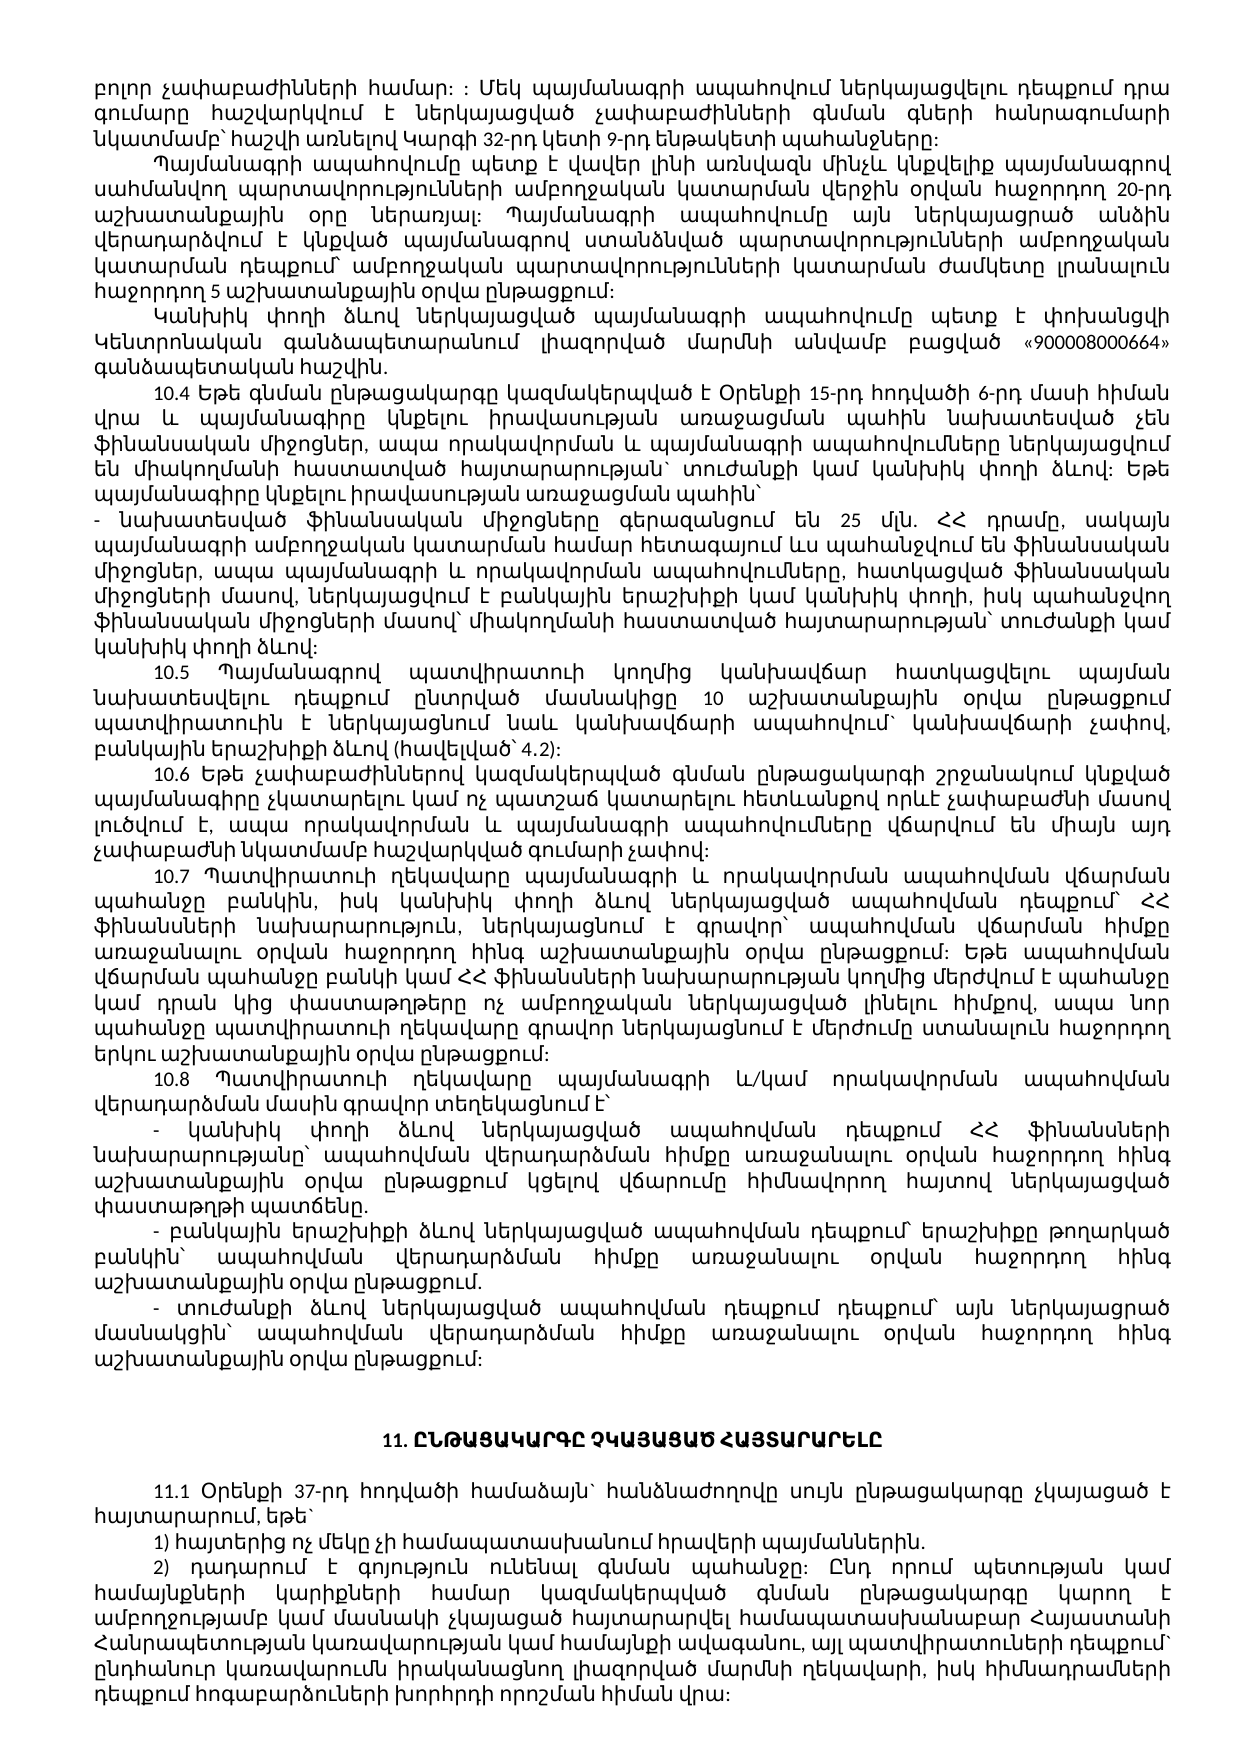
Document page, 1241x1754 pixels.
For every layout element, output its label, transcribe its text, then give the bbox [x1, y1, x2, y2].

text Կանխիկ փողի ձևով ներկայացված պայմանագրի ապահովումը պետք է փոխանցվի Կենտրոնական գանձապետարանում լիազորված մարմնի անվամբ բացված «900008000664» գանձապետական հաշվին. [94, 304, 1171, 380]
text - բանկային երաշխիքի ձևով ներկայացված ապահովման դեպքում՝ երաշխիքը թողարկած բանկին՝ ապահովման վերադարձման հիմքը առաջանալու օրվան հաջորդող հինգ աշխատանքային օրվա ընթացքում. [94, 1219, 1171, 1295]
text 10.4 Եթե գնման ընթացակարգը կազմակերպված է Օրենքի 15-րդ հոդվածի 6-րդ մասի հիման վրա և պայմանագիրը կնքելու իրավասության առաջացման պահին նախատեսված չեն ֆինանսական միջոցներ, ապա որակավորման և պայմանագրի ապահովումները ներկայացվում են միակողմանի հաստատված հայտարարության` տուժանքի կամ կանխիկ փողի ձևով: Եթե պայմանագիրը կնքելու իրավասության առաջացման պահին՝ [94, 380, 1171, 507]
text - նախատեսված ֆինանսական միջոցները գերազանցում են 25 մլն. ՀՀ դրամը, սակայն պայմանագրի ամբողջական կատարման համար հետագայում ևս պահանջվում են ֆինանսական միջոցներ, ապա պայմանագրի և որակավորման ապահովումները, հատկացված ֆինանսական միջոցների մասով, ներկայացվում է բանկային երաշխիքի կամ կանխիկ փողի, իսկ պահանջվող ֆինանսական միջոցների մասով՝ միակողմանի հաստատված հայտարարության՝ տուժանքի կամ կանխիկ փողի ձևով: [94, 507, 1171, 659]
text - տուժանքի ձևով ներկայացված ապահովման դեպքում դեպքում՝ այն ներկայացրած մասնակցին՝ ապահովման վերադարձման հիմքը առաջանալու օրվան հաջորդող հինգ աշխատանքային օրվա ընթացքում: [94, 1295, 1171, 1371]
text - կանխիկ փողի ձևով ներկայացված ապահովման դեպքում ՀՀ ֆինանսների նախարարությանը՝ ապահովման վերադարձման հիմքը առաջանալու օրվան հաջորդող հինգ աշխատանքային օրվա ընթացքում կցելով վճարումը հիմնավորող հայտով ներկայացված փաստաթղթի պատճենը. [94, 1117, 1171, 1219]
text 10.5 Պայմանագրով պատվիրատուի կողմից կանխավճար հատկացվելու պայման նախատեսվելու դեպքում ընտրված մասնակիցը 10 աշխատանքային օրվա ընթացքում պատվիրատուին է ներկայացնում նաև կանխավճարի ապահովում` կանխավճարի չափով, բանկային երաշխիքի ձևով (հավելված՝ 4․2): [94, 659, 1171, 761]
text 2) դադարում է գոյություն ունենալ գնման պահանջը: Ընդ որում պետության կամ համայնքների կարիքների համար կազմակերպված գնման ընթացակարգը կարող է ամբողջությամբ կամ մասնակի չկայացած հայտարարվել համապատասխանաբար Հայաստանի Հանրապետության կառավարության կամ համայնքի ավագանու, այլ պատվիրատուների դեպքում` ընդհանուր կառավարումն իրականացնող լիազորված մարմնի ղեկավարի, իսկ հիմնադրամների դեպքում հոգաբարձուների խորհրդի որոշման հիման վրա: [94, 1554, 1171, 1707]
text Պայմանագրի ապահովումը պետք է վավեր լինի առնվազն մինչև կնքվելիք պայմանագրով սահմանվող պարտավորությունների ամբողջական կատարման վերջին օրվան հաջորդող 20-րդ աշխատանքային օրը ներառյալ: Պայմանագրի ապահովումը այն ներկայացրած անձին վերադարձվում է կնքված պայմանագրով ստանձնված պարտավորությունների ամբողջական կատարման դեպքում՝ ամբողջական պարտավորությունների կատարման ժամկետը լրանալուն հաջորդող 5 աշխատանքային օրվա ընթացքում: [94, 151, 1171, 304]
text 1) հայտերից ոչ մեկը չի համապատասխանում հրավերի պայմաններին. [94, 1529, 1171, 1554]
text Եթե գնման ընթացակարգը կազմակերպված է չափաբաժիններով և մասնակիցը ընտրված մասնակից է ճանաչվում մեկից ավելի չափաբաժինների մասով ապա կարող է ներկայացնել՝ ինչպես յուրաքանչյուր չափաբաժնի համար առանձին, այնպես էլ մեկ պայմանագրի ապահովում` բոլոր չափաբաժինների համար: : Մեկ պայմանագրի ապահովում ներկայացվելու դեպքում դրա գումարը հաշվարկվում է ներկայացված չափաբաժինների գնման գների հանրագումարի նկատմամբ՝ հաշվի առնելով Կարգի 32-րդ կետի 9-րդ ենթակետի պահանջները: [94, 75, 1171, 151]
text 10.6 Եթե չափաբաժիններով կազմակերպված գնման ընթացակարգի շրջանակում կնքված պայմանագիրը չկատարելու կամ ոչ պատշաճ կատարելու հետևանքով որևէ չափաբաժնի մասով լուծվում է, ապա որակավորման և պայմանագրի ապահովումները վճարվում են միայն այդ չափաբաժնի նկատմամբ հաշվարկված գումարի չափով: [94, 761, 1171, 863]
text 10.8 Պատվիրատուի ղեկավարը պայմանագրի և/կամ որակավորման ապահովման վերադարձման մասին գրավոր տեղեկացնում է՝ [94, 1066, 1171, 1117]
text 10.7 Պատվիրատուի ղեկավարը պայմանագրի և որակավորման ապահովման վճարման պահանջը բանկին, իսկ կանխիկ փողի ձևով ներկայացված ապահովման դեպքում՝ ՀՀ ֆինանսների նախարարություն, ներկայացնում է գրավոր՝ ապահովման վճարման հիմքը առաջանալու օրվան հաջորդող հինգ աշխատանքային օրվա ընթացքում: Եթե ապահովման վճարման պահանջը բանկի կամ ՀՀ ֆինանսների նախարարության կողմից մերժվում է պահանջը կամ դրան կից փաստաթղթերը ոչ ամբողջական ներկայացված լինելու հիմքով, ապա նոր պահանջը պատվիրատուի ղեկավարը գրավոր ներկայացնում է մերժումը ստանալուն հաջորդող երկու աշխատանքային օրվա ընթացքում: [94, 863, 1171, 1066]
text 11. ԸՆԹԱՑԱԿԱՐԳԸ ՉԿԱՅԱՑԱԾ ՀԱՅՏԱՐԱՐԵԼԸ [94, 1427, 1171, 1453]
text 11.1 Օրենքի 37-րդ հոդվածի համաձայն` հանձնաժողովը սույն ընթացակարգը չկայացած է հայտարարում, եթե` [94, 1478, 1171, 1529]
